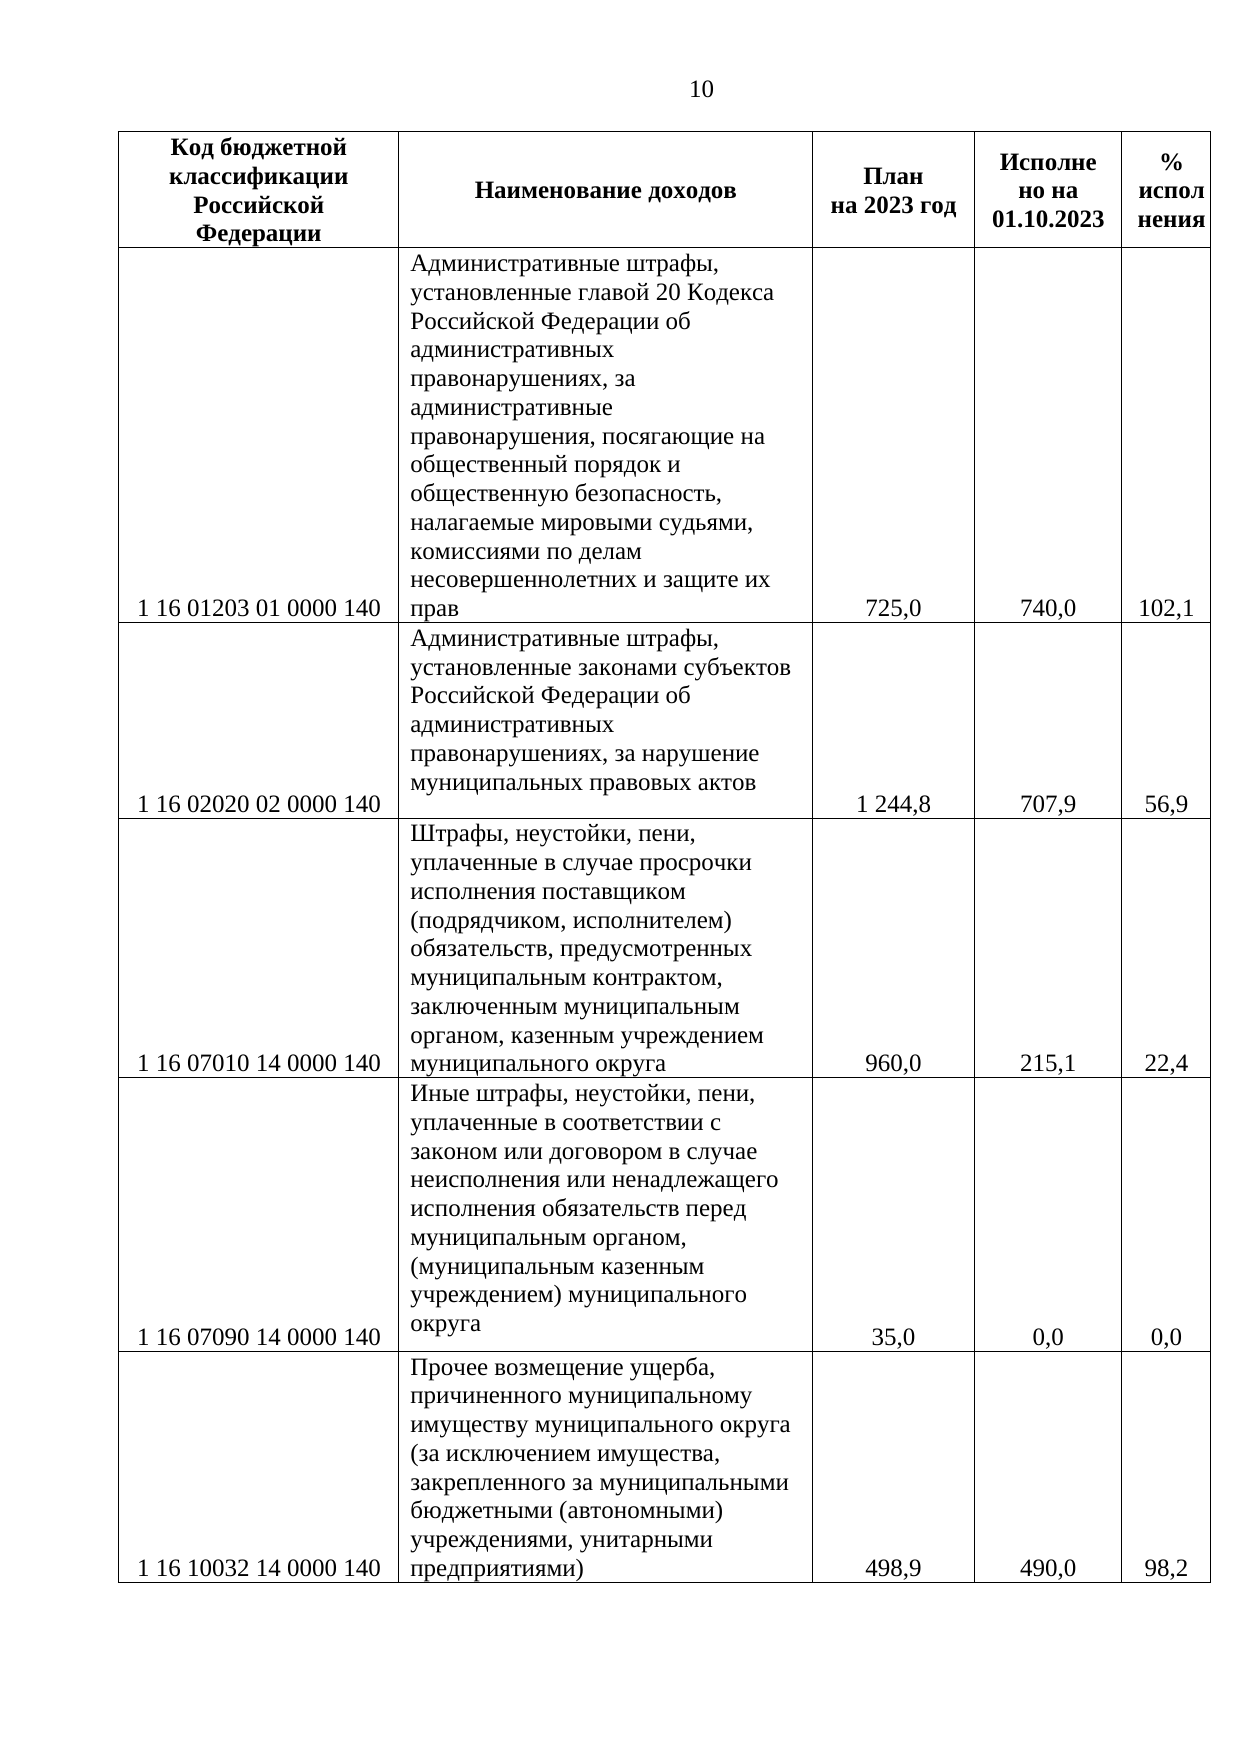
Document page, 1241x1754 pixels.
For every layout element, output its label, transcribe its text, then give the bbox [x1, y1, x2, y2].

table_cell 98,2 [1122, 1352, 1210, 1582]
table_cell Административные штрафы, установленные главой 20 Кодекса Российской Федерации об административных правонарушениях, за административные правонарушения, посягающие на общественный порядок и общественную безопасность, налагаемые мировыми судьями, комиссиями по делам несовершеннолетних и защите их прав [399, 248, 812, 622]
table_header План на 2023 год [813, 132, 974, 247]
table_cell 1 16 07010 14 0000 140 [119, 819, 398, 1077]
table_cell 1 16 07090 14 0000 140 [119, 1078, 398, 1351]
table_cell 215,1 [975, 819, 1121, 1077]
table_header Исполне но на 01.10.2023 [975, 132, 1121, 247]
table_cell Административные штрафы, установленные законами субъектов Российской Федерации об административных правонарушениях, за нарушение муниципальных правовых актов [399, 623, 812, 817]
table_cell 22,4 [1122, 819, 1210, 1077]
table_cell 707,9 [975, 623, 1121, 817]
table_header Код бюджетной классификации Российской Федерации [119, 132, 398, 247]
table_cell 56,9 [1122, 623, 1210, 817]
table_cell Прочее возмещение ущерба, причиненного муниципальному имуществу муниципального округа (за исключением имущества, закрепленного за муниципальными бюджетными (автономными) учреждениями, унитарными предприятиями) [399, 1352, 812, 1582]
table_cell Иные штрафы, неустойки, пени, уплаченные в соответствии с законом или договором в случае неисполнения или ненадлежащего исполнения обязательств перед муниципальным органом, (муниципальным казенным учреждением) муниципального округа [399, 1078, 812, 1351]
table_cell 35,0 [813, 1078, 974, 1351]
table_cell 740,0 [975, 248, 1121, 622]
table_cell 1 16 02020 02 0000 140 [119, 623, 398, 817]
table_cell 960,0 [813, 819, 974, 1077]
table_header % исполнения [1122, 132, 1210, 247]
table_cell 1 244,8 [813, 623, 974, 817]
table_cell 498,9 [813, 1352, 974, 1582]
table_cell 1 16 01203 01 0000 140 [119, 248, 398, 622]
table_cell Штрафы, неустойки, пени, уплаченные в случае просрочки исполнения поставщиком (подрядчиком, исполнителем) обязательств, предусмотренных муниципальным контрактом, заключенным муниципальным органом, казенным учреждением муниципального округа [399, 819, 812, 1077]
table_cell 102,1 [1122, 248, 1210, 622]
table_cell 1 16 10032 14 0000 140 [119, 1352, 398, 1582]
table_cell 0,0 [975, 1078, 1121, 1351]
table_cell 0,0 [1122, 1078, 1210, 1351]
table_header Наименование доходов [399, 132, 812, 247]
table_cell 490,0 [975, 1352, 1121, 1582]
table_cell 725,0 [813, 248, 974, 622]
